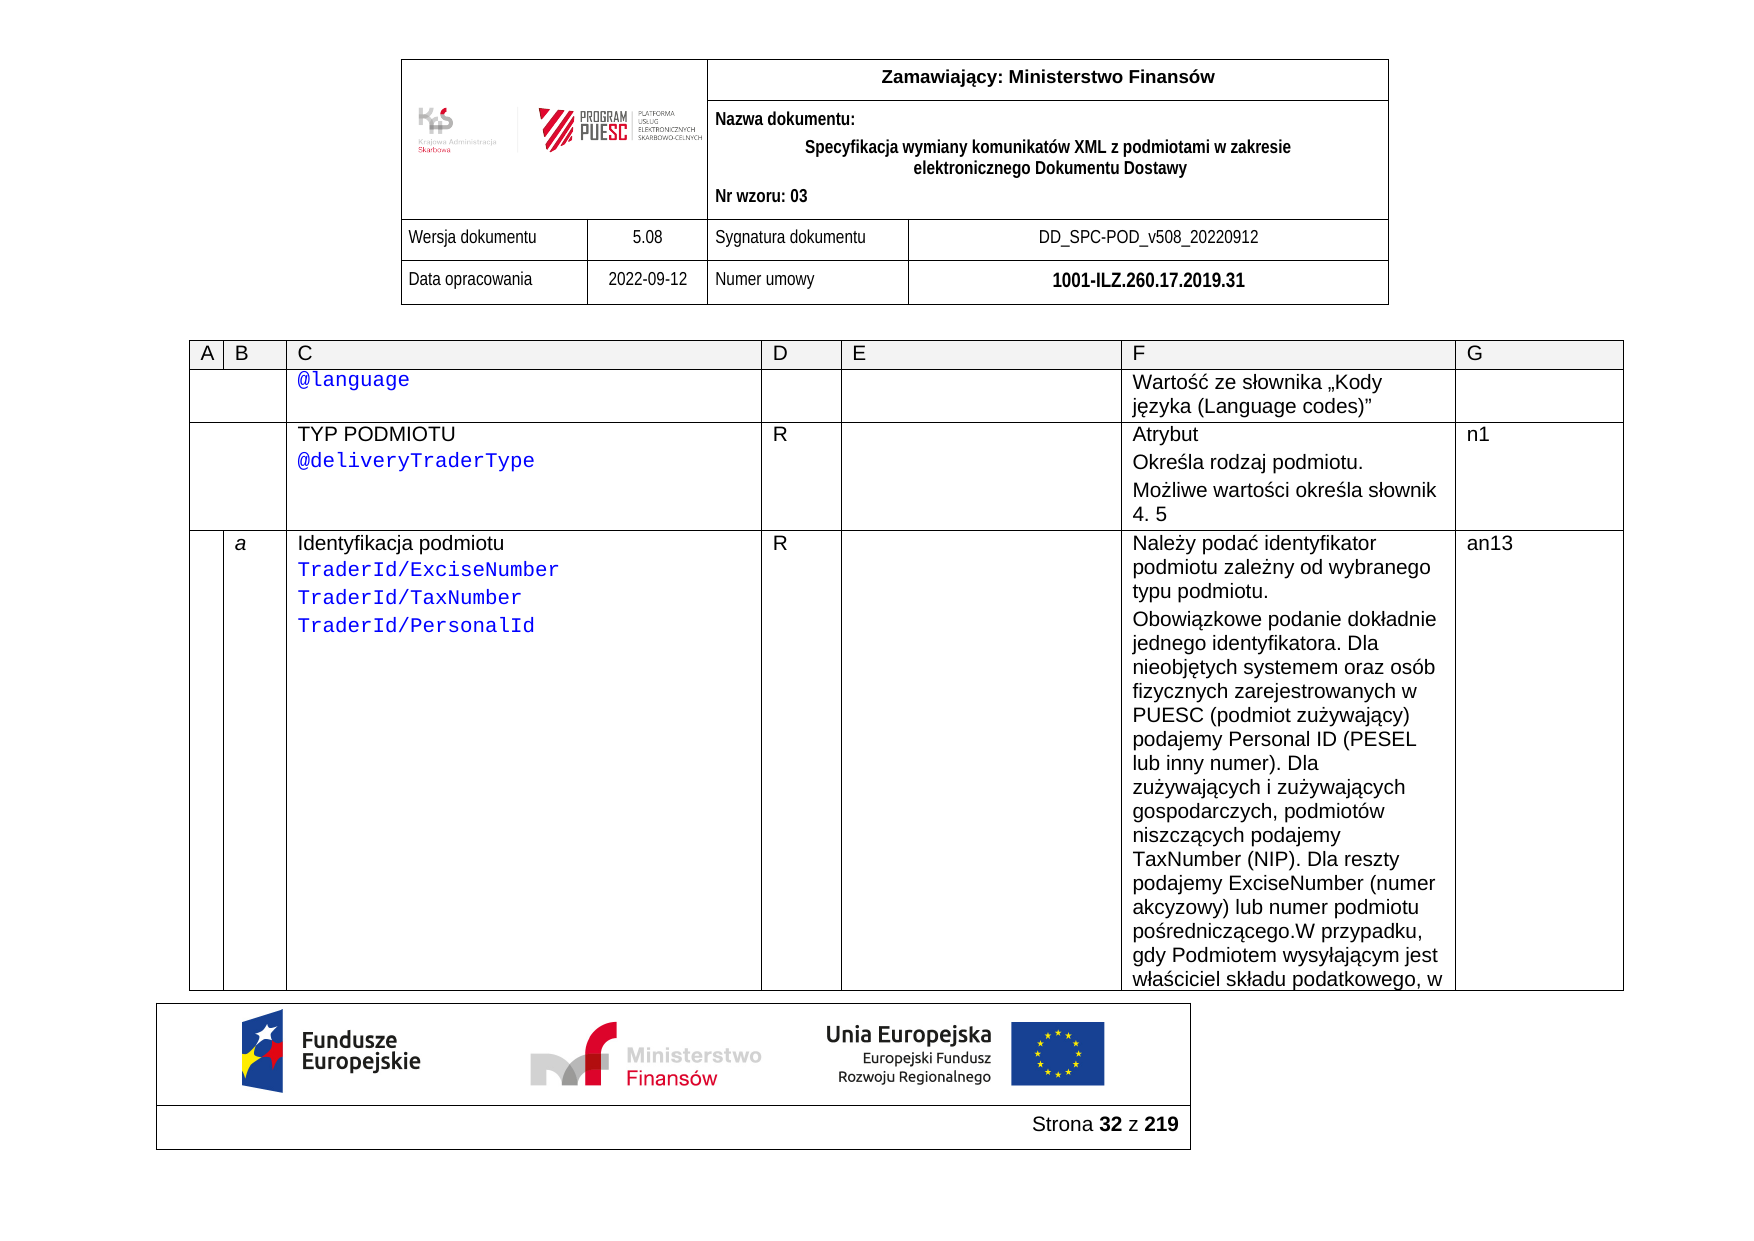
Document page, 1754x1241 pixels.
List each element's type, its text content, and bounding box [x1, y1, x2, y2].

table_header A [190, 341, 223, 369]
table_header C [287, 341, 761, 369]
table_cell JĘZYK ELEMENTU @language [287, 370, 761, 422]
table_cell [190, 423, 286, 530]
table_cell a [224, 531, 286, 990]
table_cell TYP PODMIOTU @deliveryTraderType [287, 423, 761, 530]
table_cell a2 [1456, 370, 1623, 422]
table_cell [842, 370, 1121, 422]
table_cell R [762, 423, 841, 530]
table_cell [190, 370, 286, 422]
table_cell Atrybut. Wartość ze słownika „Kody języka (Language codes)” [1122, 370, 1455, 422]
table_cell R [762, 531, 841, 990]
table_cell R [762, 370, 841, 422]
picture [408, 97, 702, 163]
picture [242, 1009, 1105, 1093]
table_cell [842, 423, 1121, 530]
table_cell an13 [1456, 531, 1623, 990]
table_header F [1122, 341, 1455, 369]
table_cell Identyfikacja podmiotu TraderId/ExciseNumber TraderId/TaxNumber TraderId/PersonalId [287, 531, 761, 990]
table_header B [224, 341, 286, 369]
table_header G [1456, 341, 1623, 369]
table_cell n1 [1456, 423, 1623, 530]
table_header E [842, 341, 1121, 369]
table_cell [190, 531, 223, 990]
table_header D [762, 341, 841, 369]
table_cell Atrybut Określa rodzaj podmiotu. Możliwe wartości określa słownik 4. 5 [1122, 423, 1455, 530]
table_cell [842, 531, 1121, 990]
